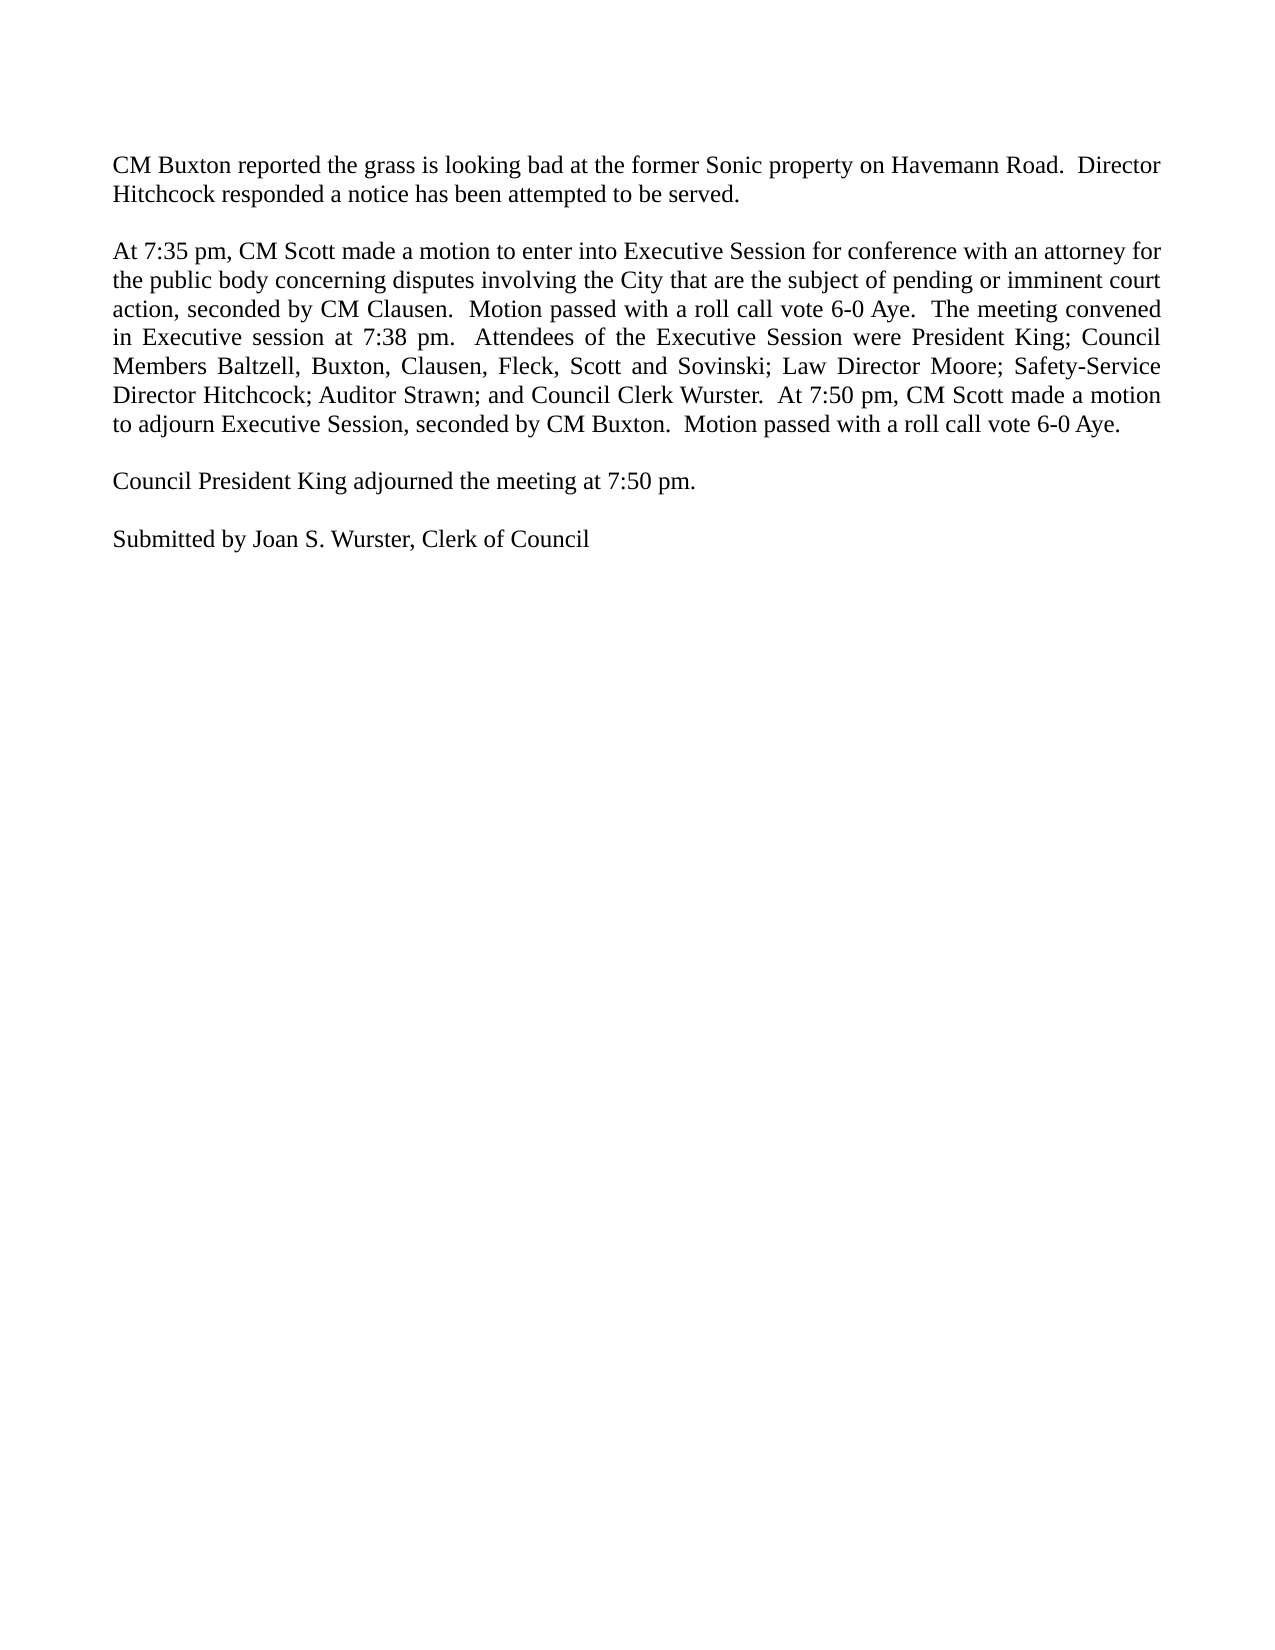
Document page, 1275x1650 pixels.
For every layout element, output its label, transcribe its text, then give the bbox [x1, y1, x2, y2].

text Council President King adjourned the meeting at 7:50 pm. [112, 466, 1162, 495]
text At 7:35 pm, CM Scott made a motion to enter into Executive Session for conference with an attorney for the public body concerning disputes involving the City that are the subject of pending or imminent court action, seconded by CM Clausen. Motion passed with a roll call vote 6-0 Aye. The meeting convened in Executive session at 7:38 pm. Attendees of the Executive Session were President King; Council Members Baltzell, Buxton, Clausen, Fleck, Scott and Sovinski; Law Director Moore; Safety-Service Director Hitchcock; Auditor Strawn; and Council Clerk Wurster. At 7:50 pm, CM Scott made a motion to adjourn Executive Session, seconded by CM Buxton. Motion passed with a roll call vote 6-0 Aye. [112, 236, 1162, 437]
text CM Buxton reported the grass is looking bad at the former Sonic property on Havemann Road. Director Hitchcock responded a notice has been attempted to be served. [112, 150, 1162, 207]
text Submitted by Joan S. Wurster, Clerk of Council [112, 524, 1162, 552]
